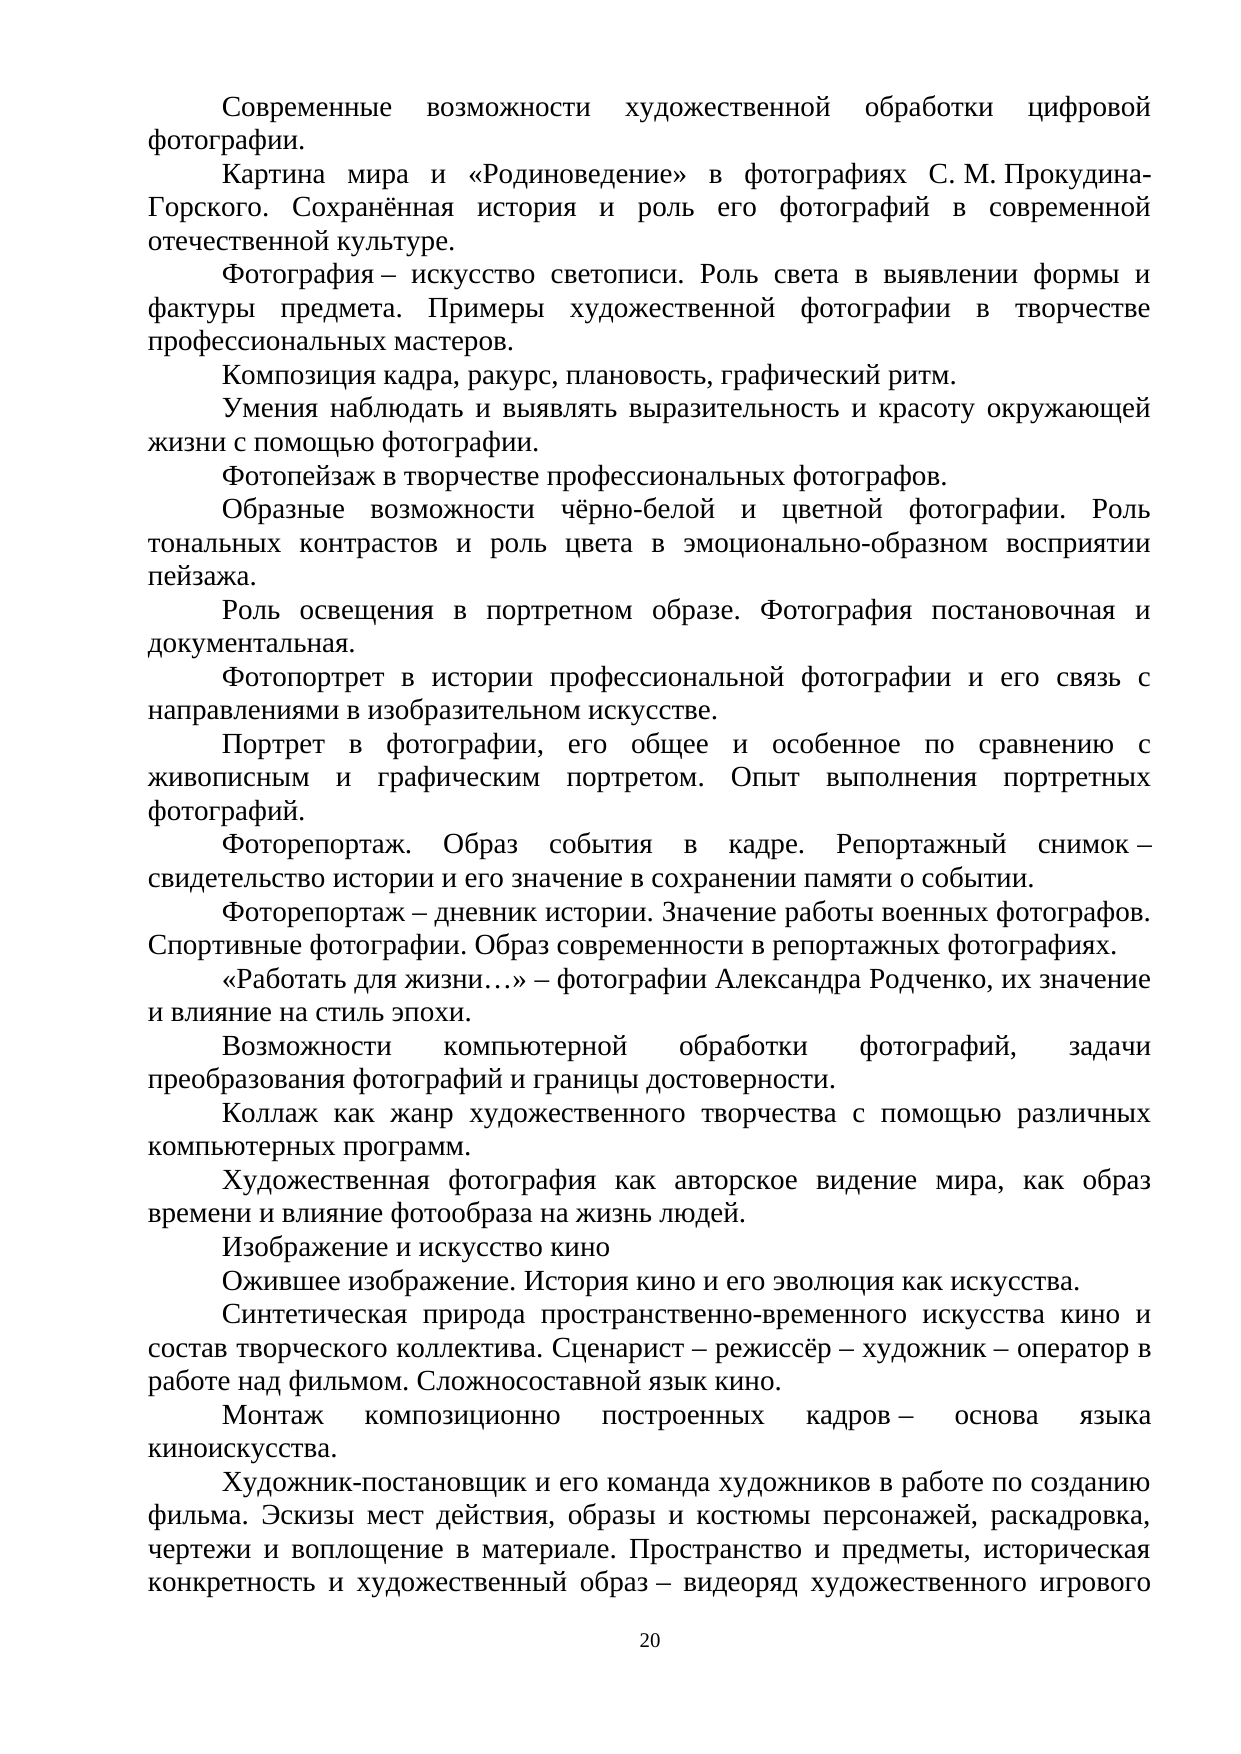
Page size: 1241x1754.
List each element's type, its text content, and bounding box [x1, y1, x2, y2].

text Умения наблюдать и выявлять выразительность и красоту окружающей жизни с помощью фотографии. [148, 391, 1152, 458]
text Портрет в фотографии, его общее и особенное по сравнению с живописным и графическим портретом. Опыт выполнения портретных фотографий. [148, 726, 1152, 827]
text Современные возможности художественной обработки цифровой фотографии. [148, 89, 1152, 156]
text Ожившее изображение. История кино и его эволюция как искусства. [148, 1263, 1152, 1296]
text «Работать для жизни…» – фотографии Александра Родченко, их значение и влияние на стиль эпохи. [148, 961, 1152, 1028]
text Картина мира и «Родиноведение» в фотографиях С. М. Прокудина-Горского. Сохранённая история и роль его фотографий в современной отечественной культуре. [148, 156, 1152, 256]
text Монтаж композиционно построенных кадров – основа языка киноискусства. [148, 1397, 1152, 1464]
text Роль освещения в портретном образе. Фотография постановочная и документальная. [148, 592, 1152, 659]
text Композиция кадра, ракурс, плановость, графический ритм. [148, 357, 1152, 391]
text Образные возможности чёрно-белой и цветной фотографии. Роль тональных контрастов и роль цвета в эмоционально-образном восприятии пейзажа. [148, 491, 1152, 592]
text Возможности компьютерной обработки фотографий, задачи преобразования фотографий и границы достоверности. [148, 1028, 1152, 1095]
text Фотография – искусство светописи. Роль света в выявлении формы и фактуры предмета. Примеры художественной фотографии в творчестве профессиональных мастеров. [148, 256, 1152, 357]
text Фоторепортаж – дневник истории. Значение работы военных фотографов. Спортивные фотографии. Образ современности в репортажных фотографиях. [148, 894, 1152, 961]
text Изображение и искусство кино [148, 1229, 1152, 1263]
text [148, 1464, 1152, 1598]
text Фоторепортаж. Образ события в кадре. Репортажный снимок – свидетельство истории и его значение в сохранении памяти о событии. [148, 827, 1152, 894]
text Фотопортрет в истории профессиональной фотографии и его связь с направлениями в изобразительном искусстве. [148, 659, 1152, 726]
text Синтетическая природа пространственно-временного искусства кино и состав творческого коллектива. Сценарист – режиссёр – художник – оператор в работе над фильмом. Сложносоставной язык кино. [148, 1296, 1152, 1397]
text Художественная фотография как авторское видение мира, как образ времени и влияние фотообраза на жизнь людей. [148, 1162, 1152, 1229]
text Коллаж как жанр художественного творчества с помощью различных компьютерных программ. [148, 1095, 1152, 1162]
text Фотопейзаж в творчестве профессиональных фотографов. [148, 458, 1152, 491]
